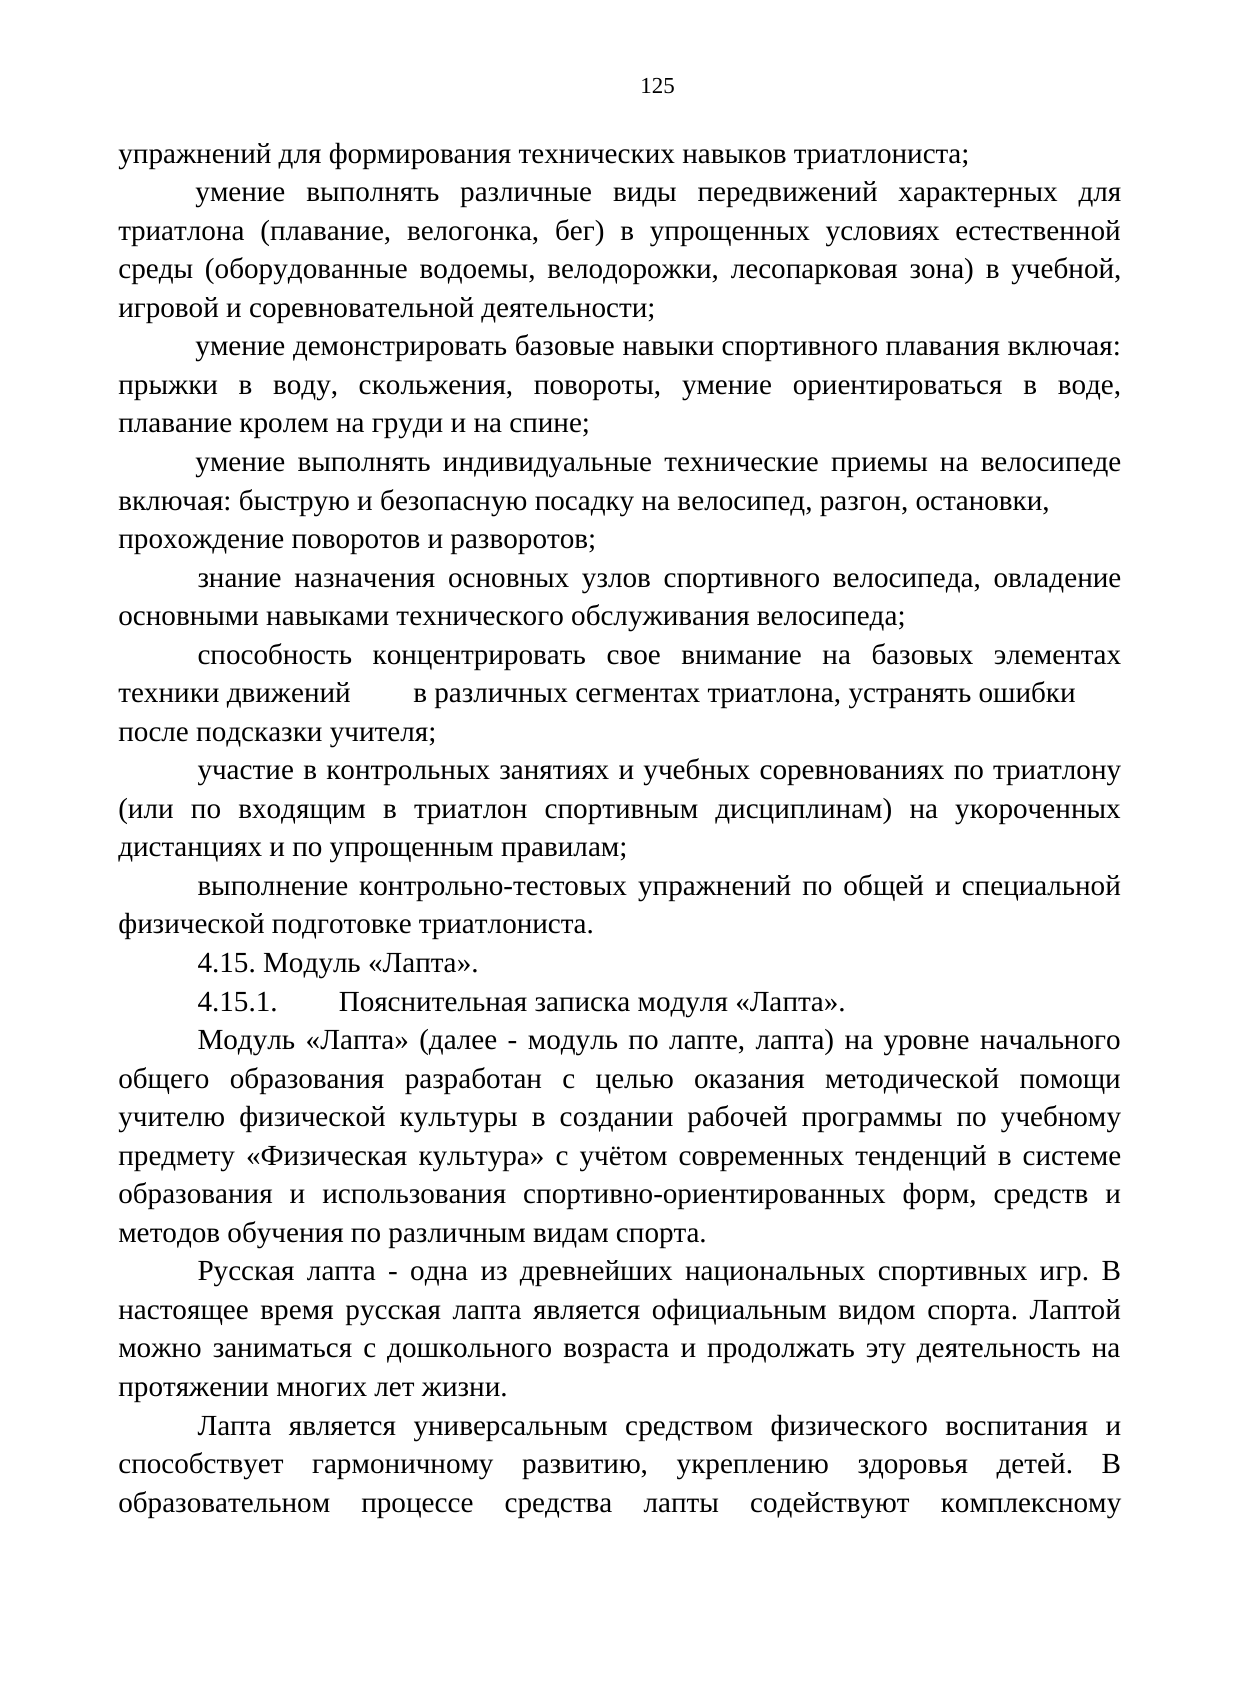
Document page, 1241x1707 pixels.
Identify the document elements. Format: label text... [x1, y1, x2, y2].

text умение выполнять индивидуальные технические приемы на велосипеде включая: быструю и безопасную посадку на велосипед, разгон, остановки, [118, 444, 1122, 516]
text прохождение поворотов и разворотов; [118, 521, 1122, 555]
text умение демонстрировать базовые навыки спортивного плавания включая: прыжки в воду, скольжения, повороты, умение ориентироваться в воде, плавание кролем на груди и на спине; [118, 328, 1122, 439]
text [118, 136, 1122, 169]
text способность концентрировать свое внимание на базовых элементах техники движений в различных сегментах триатлона, устранять ошибки [118, 637, 1122, 709]
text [118, 1408, 1122, 1518]
text Русская лапта - одна из древнейших национальных спортивных игр. В настоящее время русская лапта является официальным видом спорта. Лаптой можно заниматься с дошкольного возраста и продолжать эту деятельность на протяжении многих лет жизни. [118, 1253, 1122, 1403]
list Пояснительная записка модуля «Лапта». [118, 984, 1122, 1017]
text умение выполнять различные виды передвижений характерных для триатлона (плавание, велогонка, бег) в упрощенных условиях естественной среды (оборудованные водоемы, велодорожки, лесопарковая зона) в учебной, игровой и соревновательной деятельности; [118, 174, 1122, 323]
text участие в контрольных занятиях и учебных соревнованиях по триатлону (или по входящим в триатлон спортивным дисциплинам) на укороченных дистанциях и по упрощенным правилам; [118, 752, 1122, 863]
text выполнение контрольно-тестовых упражнений по общей и специальной физической подготовке триатлониста. [118, 868, 1122, 940]
text после подсказки учителя; [118, 714, 1122, 747]
text знание назначения основных узлов спортивного велосипеда, овладение основными навыками технического обслуживания велосипеда; [118, 560, 1122, 632]
text 4.15. Модуль «Лапта». [118, 945, 1122, 979]
text Модуль «Лапта» (далее - модуль по лапте, лапта) на уровне начального общего образования разработан с целью оказания методической помощи учителю физической культуры в создании рабочей программы по учебному предмету «Физическая культура» с учётом современных тенденций в системе образования и использования спортивно-ориентированных форм, средств и методов обучения по различным видам спорта. [118, 1022, 1122, 1248]
